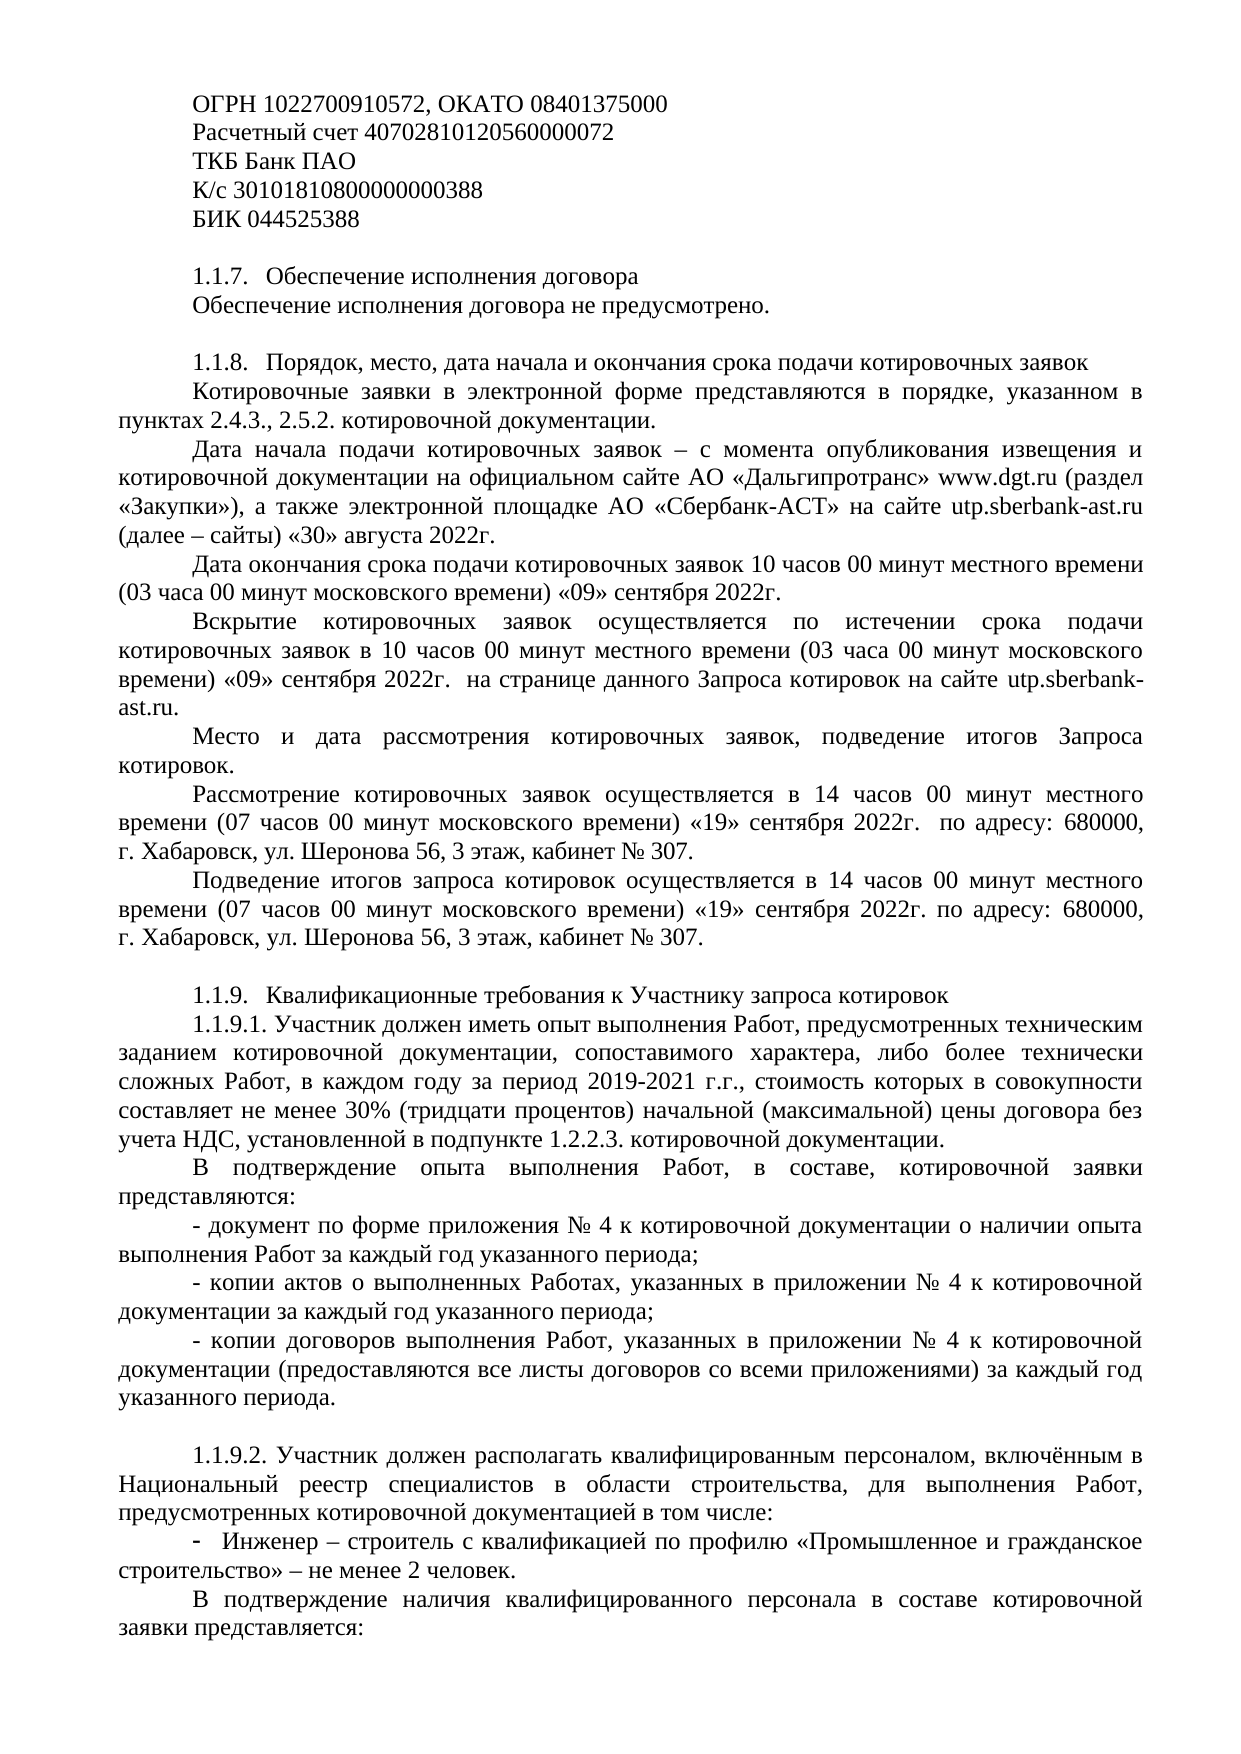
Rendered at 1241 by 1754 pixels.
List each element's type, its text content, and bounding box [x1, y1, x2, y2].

text - копии актов о выполненных Работах, указанных в приложении № 4 к котировочной документации за каждый год указанного периода; [118, 1267, 1144, 1325]
subtitle Обеспечение исполнения договора [192, 261, 1144, 290]
text В подтверждение опыта выполнения Работ, в составе, котировочной заявки представляются: [118, 1152, 1144, 1210]
text В подтверждение наличия квалифицированного персонала в составе котировочной заявки представляется: [118, 1584, 1144, 1641]
text 1.1.9.2. Участник должен располагать квалифицированным персоналом, включённым в Национальный реестр специалистов в области строительства, для выполнения Работ, предусмотренных котировочной документацией в том числе: [118, 1440, 1144, 1526]
list Рассмотрение котировочных заявок осуществляется в 14 часов 00 минут местного времени (07 часов 00 минут московского времени) «19» сентября 2022г. по адресу: 680000, г. Хабаровск, ул. Шеронова 56, 3 этаж, кабинет № 307. [118, 779, 1144, 865]
text Дата окончания срока подачи котировочных заявок 10 часов 00 минут местного времени (03 часа 00 минут московского времени) «09» сентября 2022г. [118, 549, 1144, 606]
text ОГРН 1022700910572, ОКАТО 08401375000 [118, 89, 1144, 117]
text ТКБ Банк ПАО [118, 146, 1144, 175]
text Котировочные заявки в электронной форме представляются в порядке, указанном в пунктах 2.4.3., 2.5.2. котировочной документации. [118, 376, 1144, 434]
text Расчетный счет 40702810120560000072 [118, 117, 1144, 146]
text Обеспечение исполнения договора не предусмотрено. [118, 290, 1144, 319]
text Дата начала подачи котировочных заявок – с момента опубликования извещения и котировочной документации на официальном сайте АО «Дальгипротранс» www.dgt.ru (раздел «Закупки»), а также электронной площадке АО «Сбербанк-АСТ» на сайте utp.sberbank-ast.ru (далее – сайты) «30» августа 2022г. [118, 434, 1144, 549]
list 1.1.9. Квалификационные требования к Участнику запроса котировок [118, 980, 1144, 1009]
text К/с 30101810800000000388 [118, 175, 1144, 204]
text - документ по форме приложения № 4 к котировочной документации о наличии опыта выполнения Работ за каждый год указанного периода; [118, 1210, 1144, 1267]
text Вскрытие котировочных заявок осуществляется по истечении срока подачи котировочных заявок в 10 часов 00 минут местного времени (03 часа 00 минут московского времени) «09» сентября 2022г. на странице данного Запроса котировок на сайте utp.sberbank-ast.ru. [118, 606, 1144, 721]
text Место и дата рассмотрения котировочных заявок, подведение итогов Запроса котировок. [118, 721, 1144, 779]
text - копии договоров выполнения Работ, указанных в приложении № 4 к котировочной документации (предоставляются все листы договоров со всеми приложениями) за каждый год указанного периода. [118, 1325, 1144, 1411]
subtitle Порядок, место, дата начала и окончания срока подачи котировочных заявок [118, 347, 1144, 376]
list Инженер – строитель с квалификацией по профилю «Промышленное и гражданское строительство» – не менее 2 человек. [118, 1526, 1144, 1584]
text 1.1.9.1. Участник должен иметь опыт выполнения Работ, предусмотренных техническим заданием котировочной документации, сопоставимого характера, либо более технически сложных Работ, в каждом году за период 2019-2021 г.г., стоимость которых в совокупности составляет не менее 30% (тридцати процентов) начальной (максимальной) цены договора без учета НДС, установленной в подпункте 1.2.2.3. котировочной документации. [118, 1009, 1144, 1152]
list Подведение итогов запроса котировок осуществляется в 14 часов 00 минут местного времени (07 часов 00 минут московского времени) «19» сентября 2022г. по адресу: 680000, г. Хабаровск, ул. Шеронова 56, 3 этаж, кабинет № 307. [118, 865, 1144, 951]
text БИК 044525388 [118, 204, 1144, 232]
